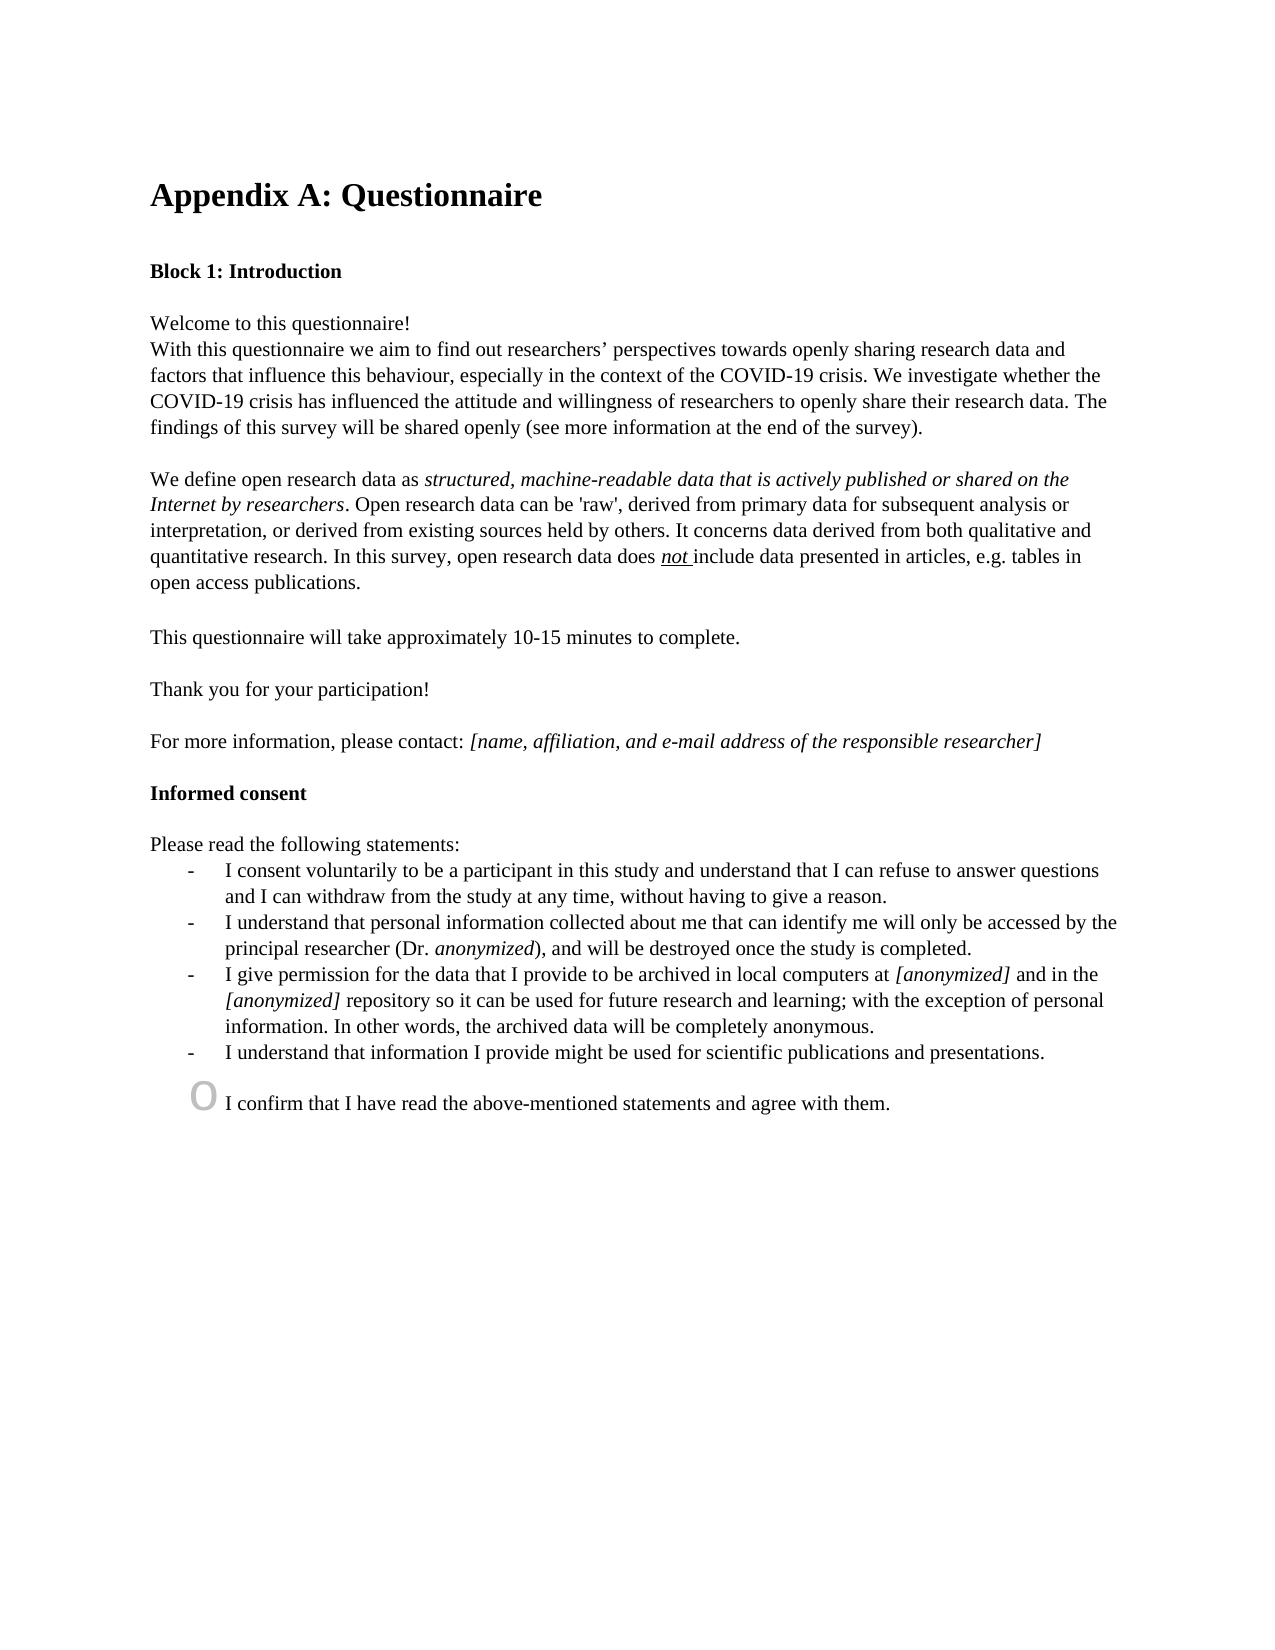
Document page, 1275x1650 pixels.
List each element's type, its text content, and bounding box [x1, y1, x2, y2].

list I understand that personal information collected about me that can identify me will only be accessed by the principal researcher (Dr. anonymized), and will be destroyed once the study is completed. [187, 910, 1125, 960]
list I consent voluntarily to be a participant in this study and understand that I can refuse to answer questions and I can withdraw from the study at any time, without having to give a reason. [187, 858, 1125, 908]
list I confirm that I have read the above-mentioned statements and agree with them. [187, 1066, 1125, 1127]
text Please read the following statements: [150, 832, 1125, 856]
text With this questionnaire we aim to find out researchers’ perspectives towards openly sharing research data and factors that influence this behaviour, especially in the context of the COVID-19 crisis. We investigate whether the COVID-19 crisis has influenced the attitude and willingness of researchers to openly share their research data. The findings of this survey will be shared openly (see more information at the end of the survey). We define open research data as structured, machine-readable data that is actively published or shared on the Internet by researchers. Open research data can be 'raw', derived from primary data for subsequent analysis or interpretation, or derived from existing sources held by others. It concerns data derived from both qualitative and quantitative research. In this survey, open research data does not include data presented in articles, e.g. tables in open access publications. [150, 337, 1125, 623]
text This questionnaire will take approximately 10-15 minutes to complete. Thank you for your participation! For more information, please contact: [name, affiliation, and e-mail address of the responsible researcher] Informed consent [150, 625, 1125, 804]
list I give permission for the data that I provide to be archived in local computers at [anonymized] and in the [anonymized] repository so it can be used for future research and learning; with the exception of personal information. In other words, the archived data will be completely anonymous. [187, 962, 1125, 1038]
text Welcome to this questionnaire! [150, 311, 1125, 335]
text Block 1: Introduction [150, 259, 1125, 283]
list I understand that information I provide might be used for scientific publications and presentations. [187, 1040, 1125, 1064]
subtitle Appendix A: Questionnaire [150, 175, 1125, 213]
